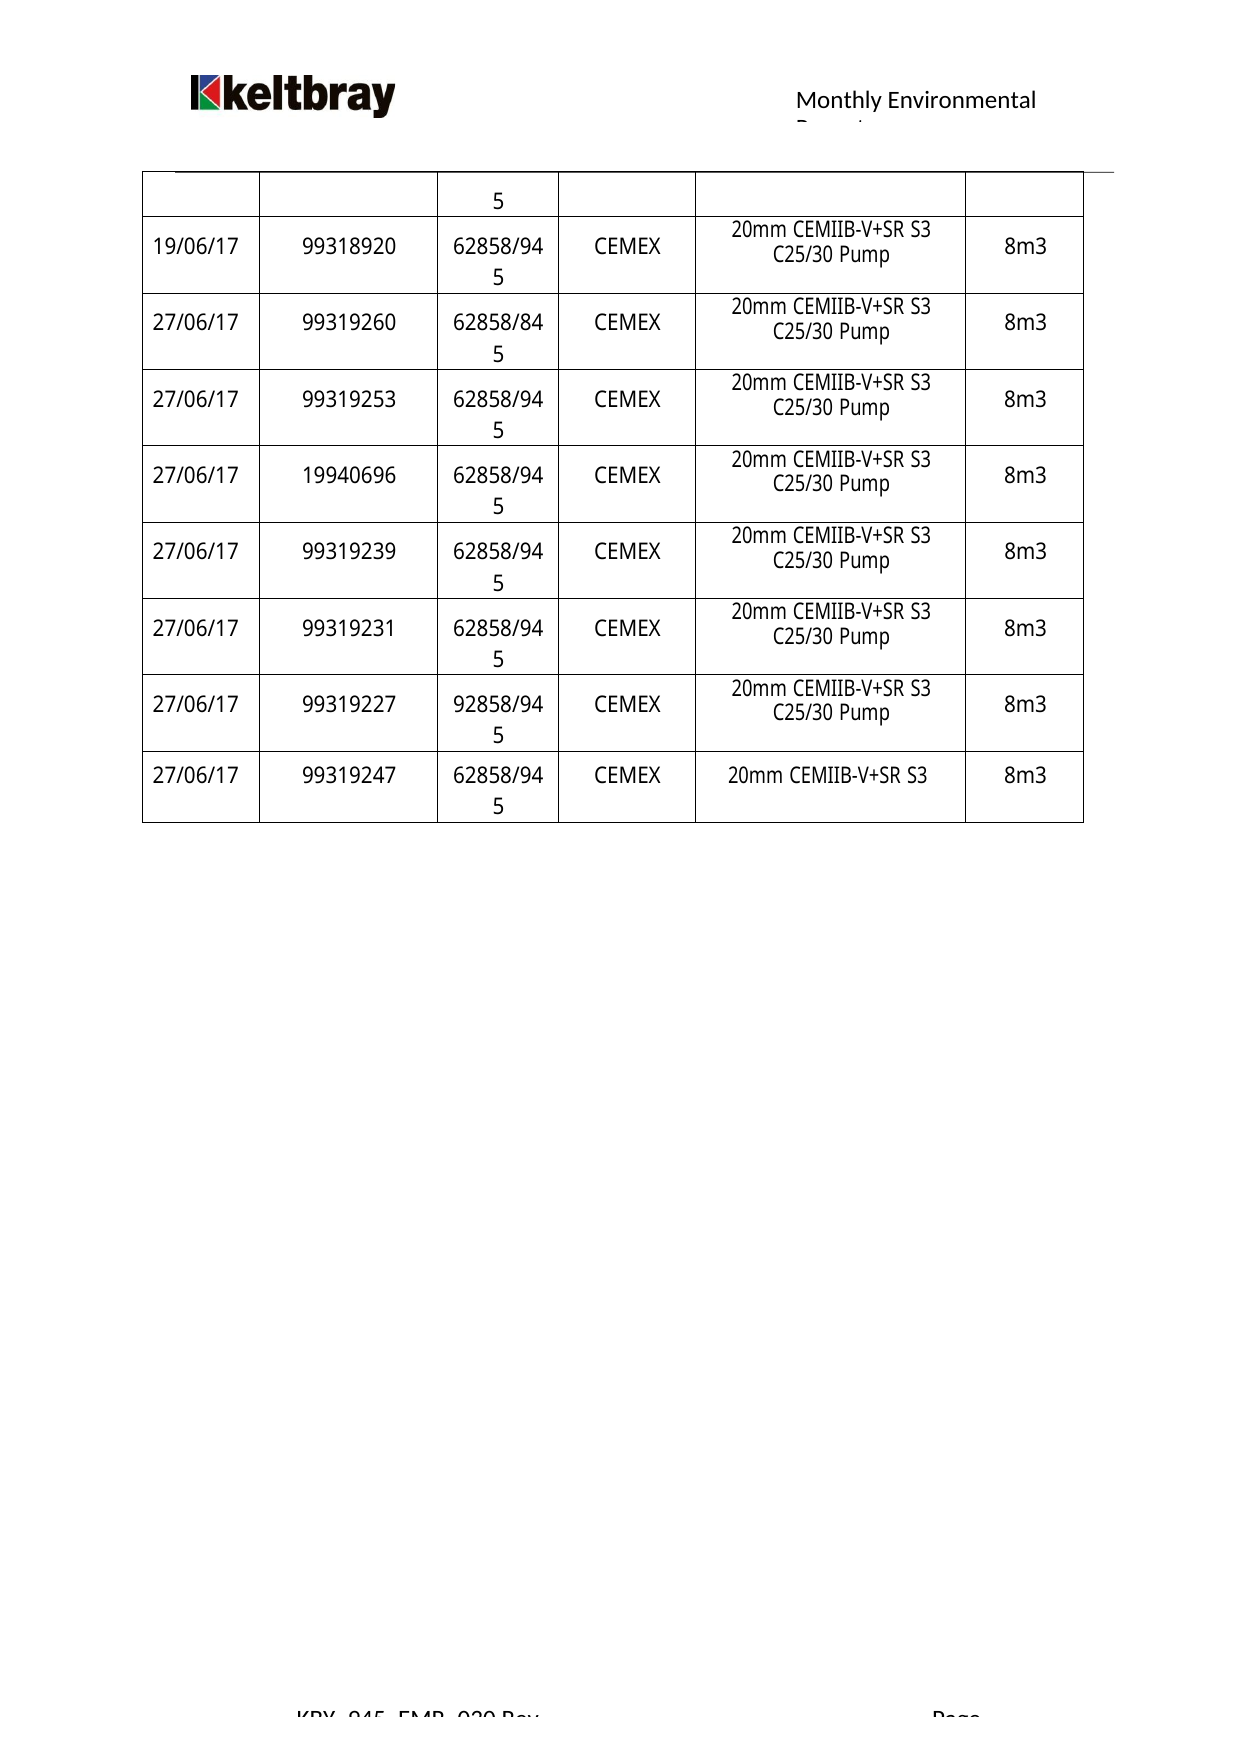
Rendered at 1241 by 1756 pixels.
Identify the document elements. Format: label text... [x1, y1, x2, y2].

table_cell 20mm CEMIIB-V+SR S3 C25/30 Pump [696, 523, 965, 598]
table_cell 20mm CEMIIB-V+SR S3 C25/30 Pump [696, 599, 965, 674]
table_cell 20mm CEMIIB-V+SR S3 C25/30 Pump [696, 446, 965, 522]
table_cell 8m3 [966, 172, 1083, 216]
table_cell 99318908 [260, 172, 437, 216]
table_cell 27/06/17 [143, 294, 259, 369]
table_cell 99319227 [260, 675, 437, 751]
table_cell 19940696 [260, 446, 437, 522]
table_cell 8m3 [966, 675, 1083, 751]
table_cell 99319247 [260, 752, 437, 822]
table_cell CEMEX [559, 172, 695, 216]
table_cell 8m3 [966, 294, 1083, 369]
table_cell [696, 172, 965, 216]
table_cell 19/06/17 [143, 217, 259, 292]
table_cell CEMEX [559, 370, 695, 445]
table_cell 8m3 [966, 217, 1083, 292]
picture [191, 75, 396, 118]
table_cell 20mm CEMIIB-V+SR S3 C25/30 Pump [696, 675, 965, 751]
table_cell 27/06/17 [143, 523, 259, 598]
table_cell CEMEX [559, 752, 695, 822]
table_cell 92858/945 [438, 675, 558, 751]
table_cell 19/26/17 [143, 172, 259, 216]
table_cell 8m3 [966, 370, 1083, 445]
table_cell 99319260 [260, 294, 437, 369]
table_cell 27/06/17 [143, 599, 259, 674]
table_cell 8m3 [966, 599, 1083, 674]
table_cell 20mm CEMIIB-V+SR S3 C25/30 Pump [696, 294, 965, 369]
table_cell 20mm CEMIIB-V+SR S3 C25/30 Pump [696, 370, 965, 445]
table_cell 62858/845 [438, 294, 558, 369]
table_cell 62858/945 [438, 217, 558, 292]
table_cell 99319231 [260, 599, 437, 674]
table_cell 8m3 [966, 446, 1083, 522]
table_cell 62858/945 [438, 172, 558, 216]
table_cell CEMEX [559, 217, 695, 292]
table_cell 27/06/17 [143, 370, 259, 445]
table_cell CEMEX [559, 294, 695, 369]
table_cell 8m3 [966, 523, 1083, 598]
table_cell CEMEX [559, 523, 695, 598]
table_cell CEMEX [559, 599, 695, 674]
table_cell 62858/945 [438, 370, 558, 445]
table_cell 62858/945 [438, 599, 558, 674]
table_cell 8m3 [966, 752, 1083, 822]
table_cell 27/06/17 [143, 446, 259, 522]
table_cell CEMEX [559, 675, 695, 751]
table_cell 27/06/17 [143, 752, 259, 822]
table_cell 62858/945 [438, 752, 558, 822]
table_cell 99318920 [260, 217, 437, 292]
table_cell CEMEX [559, 446, 695, 522]
table_cell 62858/945 [438, 446, 558, 522]
table_cell 20mm CEMIIB-V+SR S3 C25/30 Pump [696, 217, 965, 292]
table_cell 62858/945 [438, 523, 558, 598]
table_cell 20mm CEMIIB-V+SR S3 [696, 752, 965, 822]
table_cell 27/06/17 [143, 675, 259, 751]
table_cell 99319253 [260, 370, 437, 445]
table_cell 99319239 [260, 523, 437, 598]
